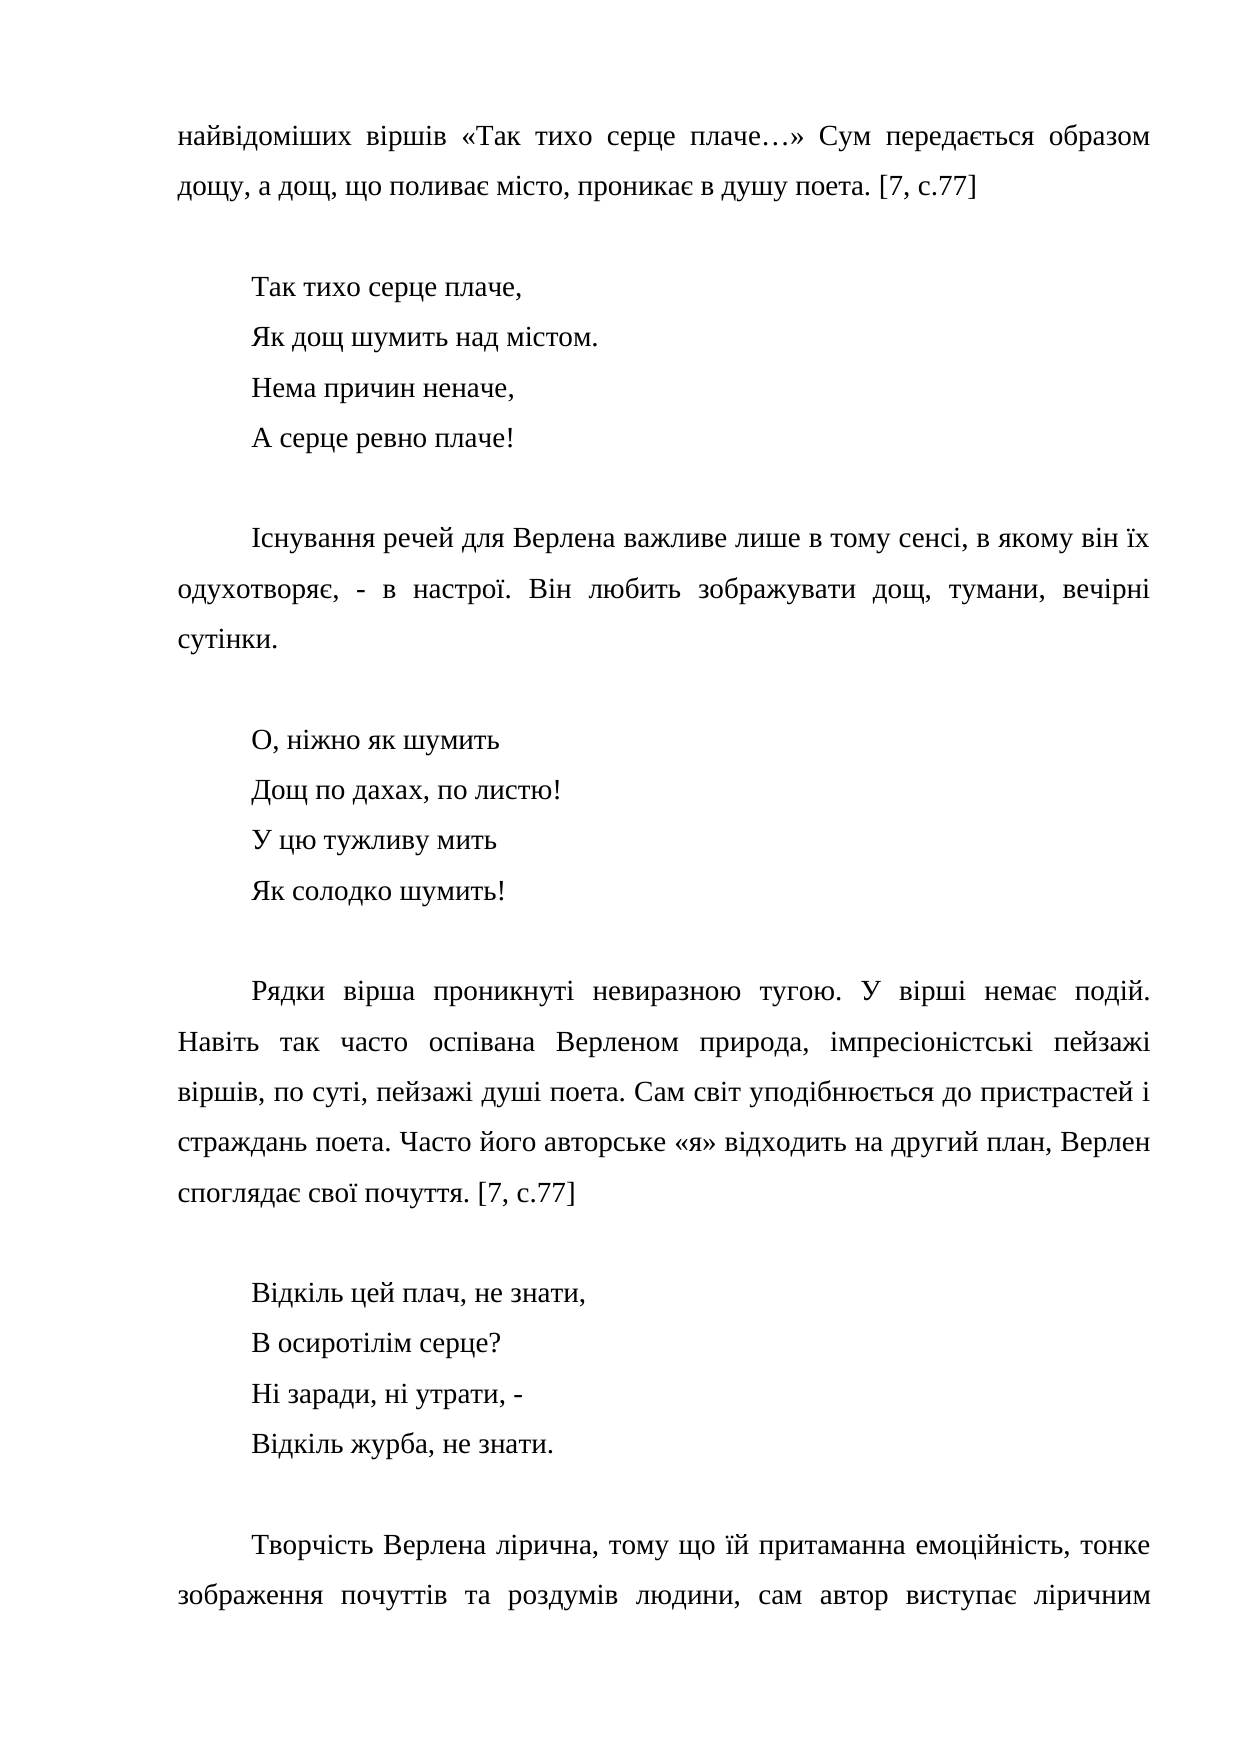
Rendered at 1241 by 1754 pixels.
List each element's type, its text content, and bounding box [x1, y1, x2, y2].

text Як дощ шумить над містом. [177, 319, 1152, 353]
text Відкіль журба, не знати. [177, 1426, 1152, 1460]
text Ні заради, ні утрати, - [177, 1376, 1152, 1409]
text Рядки вірша проникнуті невиразною тугою. У вірші немає подій. Навіть так часто оспівана Верленом природа, імпресіоністські пейзажі віршів, по суті, пейзажі душі поета. Сам світ уподібнюється до пристрастей і страждань поета. Часто його авторське «я» відходить на другий план, Верлен споглядає свої почуття. [7, c.77] [177, 973, 1152, 1208]
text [177, 118, 1152, 202]
text О, ніжно як шумить [177, 722, 1152, 755]
text Відкіль цей плач, не знати, [177, 1275, 1152, 1309]
text А серце ревно плаче! [177, 420, 1152, 453]
text Дощ по дахах, по листю! [177, 772, 1152, 806]
text Існування речей для Верлена важливе лише в тому сенсі, в якому він їх одухотворяє, - в настрої. Він любить зображувати дощ, тумани, вечірні сутінки. [177, 521, 1152, 655]
text У цю тужливу мить [177, 822, 1152, 856]
text В осиротілім серце? [177, 1326, 1152, 1359]
text Так тихо серце плаче, [177, 269, 1152, 303]
text Нема причин неначе, [177, 370, 1152, 403]
text Як солодко шумить! [177, 873, 1152, 906]
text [177, 1527, 1152, 1611]
